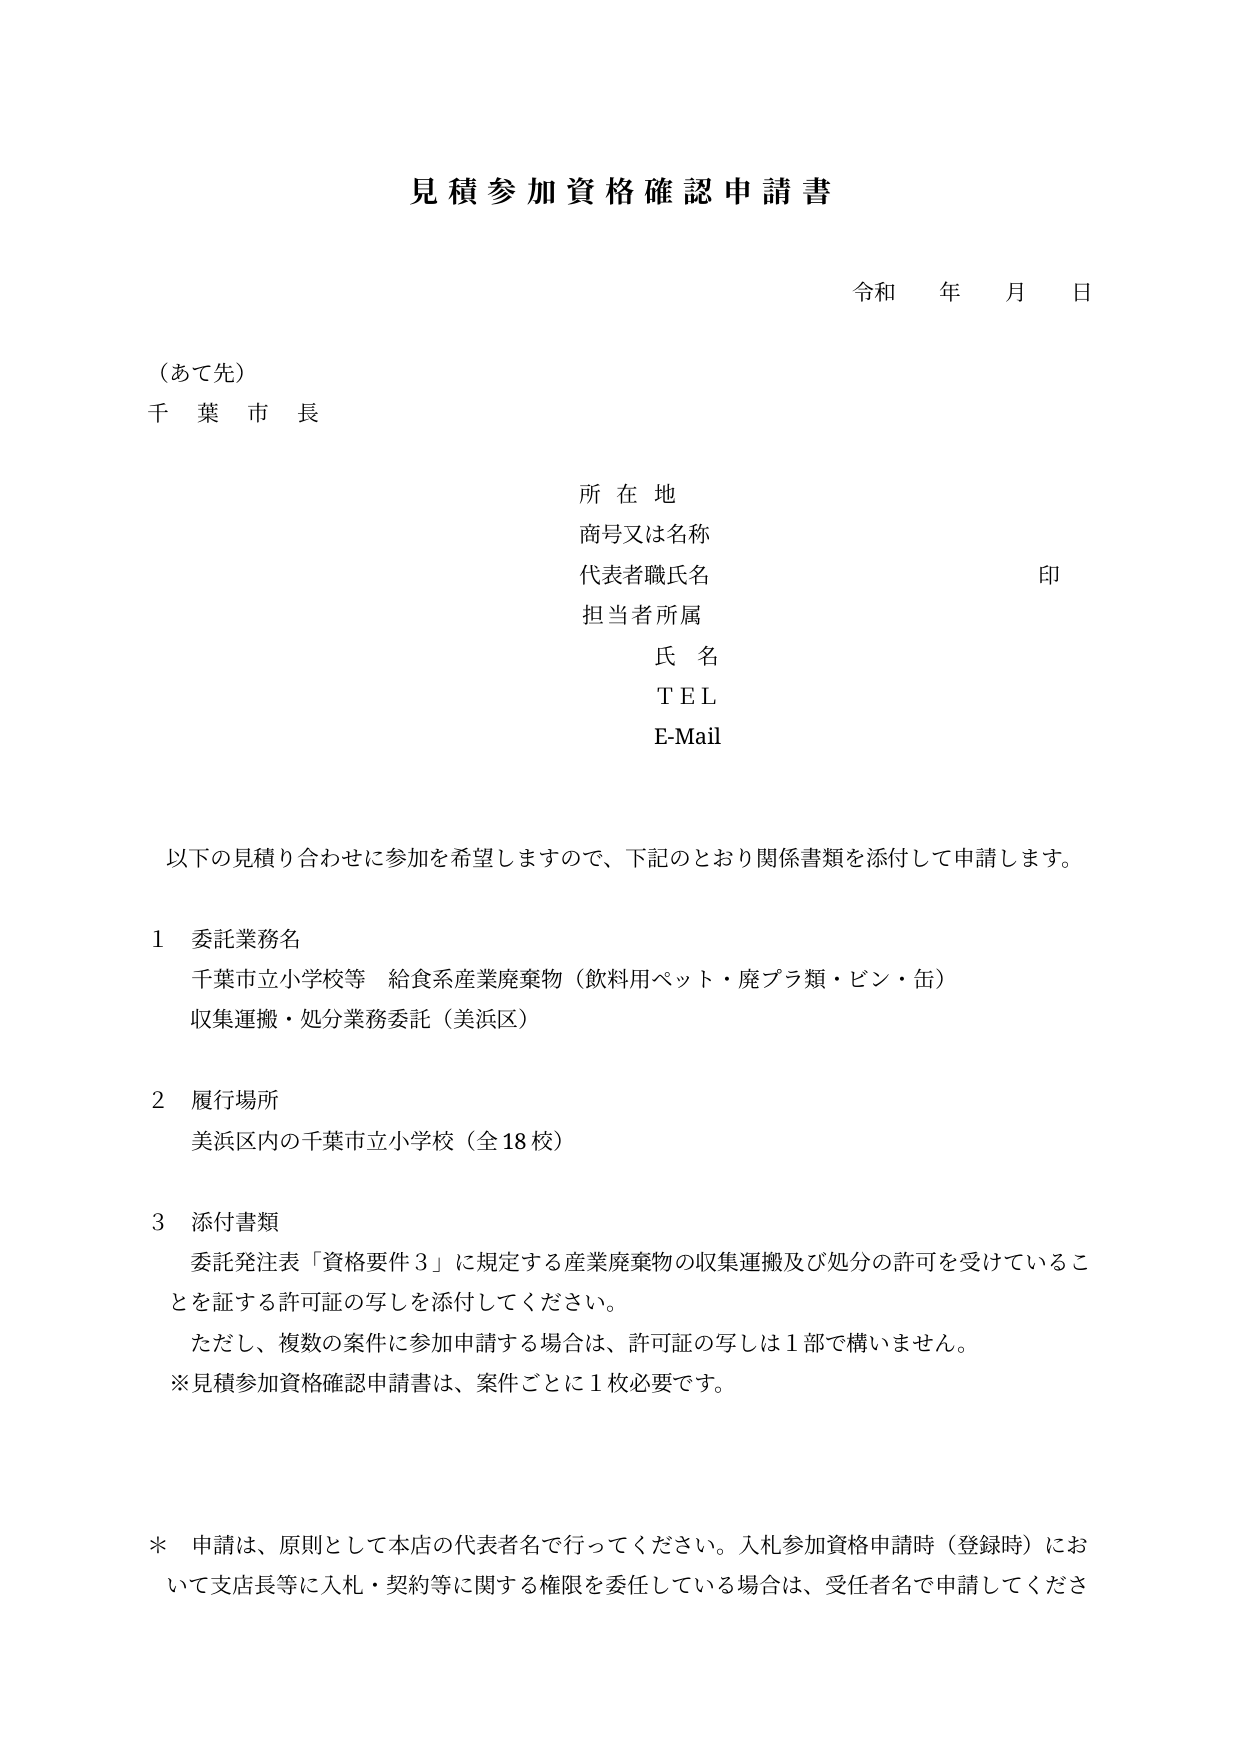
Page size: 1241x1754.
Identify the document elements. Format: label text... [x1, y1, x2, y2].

text 以下の見積り合わせに参加を希望しますので、下記のとおり関係書類を添付して申請します。 [148, 837, 1092, 877]
text 委託発注表「資格要件３」に規定する産業廃棄物の収集運搬及び処分の許可を受けていることを証する許可証の写しを添付してください。 [168, 1241, 1092, 1322]
text 収集運搬・処分業務委託（美浜区） [168, 998, 1092, 1039]
text ※見積参加資格確認申請書は、案件ごとに１枚必要です。 [148, 1362, 1092, 1402]
text 千葉市立小学校等 給食系産業廃棄物（飲料用ペット・廃プラ類・ビン・缶） [148, 958, 1092, 998]
text 所在地 [148, 473, 1092, 513]
text 商号又は名称 [148, 513, 1092, 554]
text 見積参加資格確認申請書 [148, 149, 1092, 230]
text ２ 履行場所 [148, 1079, 1092, 1119]
text 代表者職氏名 印 [148, 554, 1092, 594]
text （あて先） [148, 352, 1092, 392]
text 担当者所属 [148, 594, 1092, 634]
text 氏 名 [148, 634, 1092, 675]
text ＴＥＬ [148, 675, 1092, 715]
text ただし、複数の案件に参加申請する場合は、許可証の写しは１部で構いません。 [168, 1322, 1092, 1362]
text E-Mail [148, 715, 1092, 756]
text ３ 添付書類 [148, 1200, 1092, 1241]
text １ 委託業務名 [148, 917, 1092, 958]
text 千葉市長 [148, 392, 1092, 432]
text 美浜区内の千葉市立小学校（全18校） [148, 1119, 1092, 1160]
text 令和 年 月 日 [148, 271, 1092, 311]
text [148, 1524, 1092, 1604]
